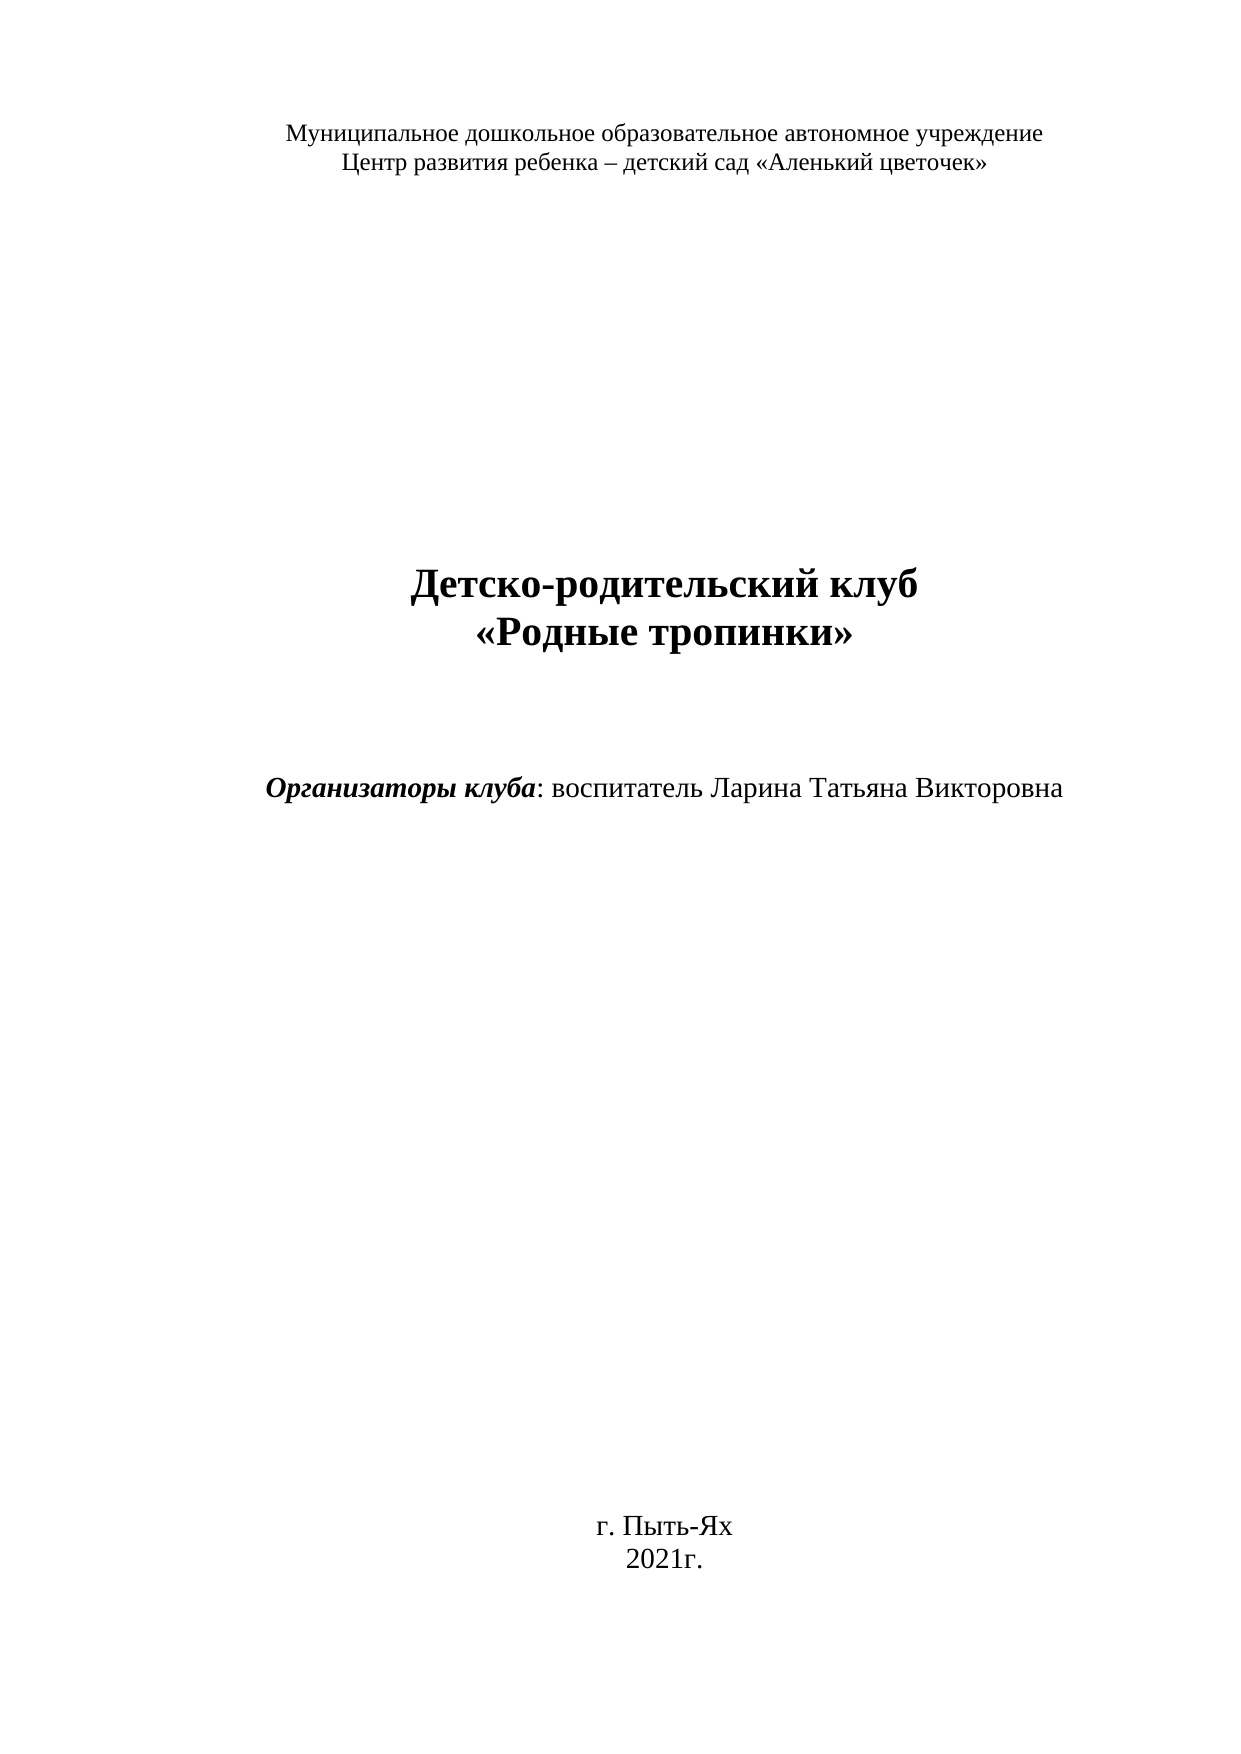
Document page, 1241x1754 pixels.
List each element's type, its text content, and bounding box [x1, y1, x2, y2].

text Муниципальное дошкольное образовательное автономное учреждение [177, 118, 1152, 147]
text г. Пыть-Ях [177, 1508, 1152, 1541]
text Центр развития ребенка – детский сад «Аленький цветочек» [177, 147, 1152, 176]
text 2021г. [177, 1541, 1152, 1575]
text Детско-родительский клуб [177, 559, 1152, 607]
text Организаторы клуба: воспитатель Ларина Татьяна Викторовна [177, 770, 1152, 803]
text «Родные тропинки» [177, 607, 1152, 655]
